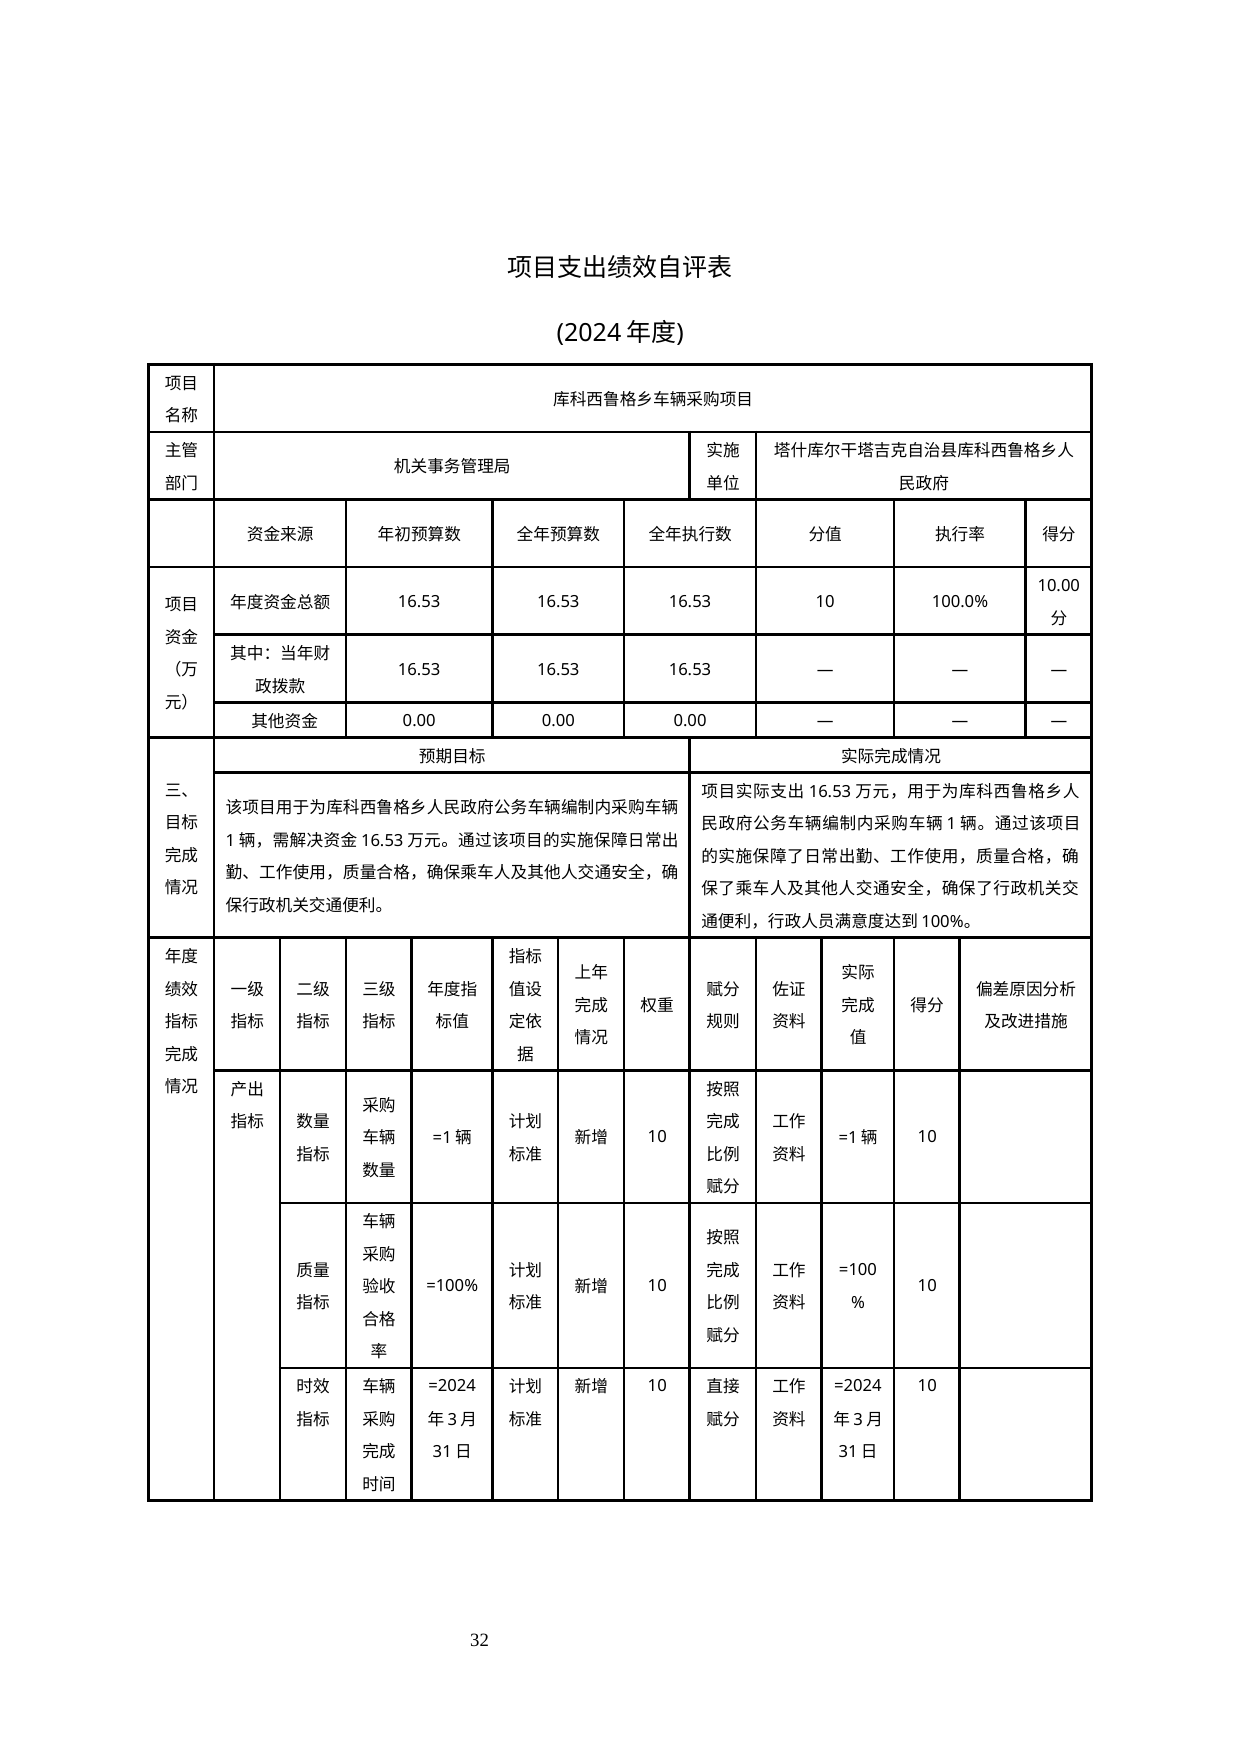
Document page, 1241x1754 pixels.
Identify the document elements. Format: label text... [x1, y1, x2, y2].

table_cell 时效指标 [281, 1369, 345, 1499]
table_cell — [1027, 704, 1090, 736]
table_cell 10 [757, 568, 893, 633]
table_cell — [895, 636, 1024, 701]
table_cell 年初预算数 [347, 501, 491, 566]
table_cell 16.53 [494, 568, 623, 633]
table_cell 数量指标 [281, 1072, 345, 1201]
table_cell 工作资料 [757, 1204, 820, 1367]
table_cell 16.53 [625, 636, 755, 701]
table_cell 该项目用于为库科西鲁格乡人民政府公务车辆编制内采购车辆1辆，需解决资金16.53万元。通过该项目的实施保障日常出勤、工作使用，质量合格，确保乘车人及其他人交通安全，确保行政机关交通便利。 [215, 774, 688, 936]
table_cell 车辆采购验收合格率 [347, 1204, 410, 1367]
table_cell 0.00 [347, 704, 491, 736]
table_cell 项目名称 [150, 366, 213, 431]
table_cell 得分 [1027, 501, 1090, 566]
table_cell 直接赋分 [691, 1369, 755, 1499]
table_cell 10 [625, 1072, 688, 1201]
table_cell 一级指标 [215, 939, 279, 1069]
table_cell 10 [895, 1204, 958, 1367]
table_cell 项目实际支出16.53万元，用于为库科西鲁格乡人民政府公务车辆编制内采购车辆1辆。通过该项目的实施保障了日常出勤、工作使用，质量合格，确保了乘车人及其他人交通安全，确保了行政机关交通便利，行政人员满意度达到100%。 [691, 774, 1090, 936]
table_cell 得分 [895, 939, 958, 1069]
table_cell 资金来源 [215, 501, 345, 566]
table_cell 工作资料 [757, 1369, 820, 1499]
table_cell 10.00分 [1027, 568, 1090, 633]
table_cell 质量指标 [281, 1204, 345, 1367]
table_cell 计划标准 [494, 1204, 557, 1367]
table_cell 实施单位 [691, 433, 755, 498]
table_cell 采购车辆数量 [347, 1072, 410, 1201]
table_cell =2024年3月31日 [823, 1369, 893, 1499]
table_cell — [895, 704, 1024, 736]
table_cell 主管部门 [150, 433, 213, 498]
table_cell 全年预算数 [494, 501, 623, 566]
table_cell 10 [625, 1369, 688, 1499]
table_cell 车辆采购完成时间 [347, 1369, 410, 1499]
table_cell =1辆 [823, 1072, 893, 1201]
table_cell 塔什库尔干塔吉克自治县库科西鲁格乡人民政府 [757, 433, 1090, 498]
table_cell 年度绩效指标完成情况 [150, 939, 213, 1499]
table_cell 计划标准 [494, 1369, 557, 1499]
table_cell 按照完成比例赋分 [691, 1204, 755, 1367]
table_cell 年度资金总额 [215, 568, 345, 633]
table_cell 偏差原因分析及改进措施 [961, 939, 1090, 1069]
table_cell 实际完成值 [823, 939, 893, 1069]
table_cell — [1027, 636, 1090, 701]
table_cell 16.53 [347, 636, 491, 701]
table_cell 产出指标 [215, 1072, 279, 1499]
table_header 项目支出绩效自评表 [148, 233, 1092, 298]
table_cell 库科西鲁格乡车辆采购项目 [215, 366, 1090, 431]
table_cell 预期目标 [215, 739, 688, 771]
table_cell =1辆 [413, 1072, 491, 1201]
table_cell 年度指标值 [413, 939, 491, 1069]
table_cell =2024年3月31日 [413, 1369, 491, 1499]
table_cell [961, 1369, 1090, 1499]
table_cell 16.53 [625, 568, 755, 633]
table_cell 分值 [757, 501, 893, 566]
table_cell 新增 [559, 1369, 623, 1499]
table_cell 全年执行数 [625, 501, 755, 566]
table_cell 实际完成情况 [691, 739, 1090, 771]
table_cell (2024年度) [148, 298, 1092, 363]
table_cell 其他资金 [215, 704, 345, 736]
table_cell 计划标准 [494, 1072, 557, 1201]
table_cell 按照完成比例赋分 [691, 1072, 755, 1201]
table_cell 10 [625, 1204, 688, 1367]
table_cell 三级指标 [347, 939, 410, 1069]
table_cell [961, 1204, 1090, 1367]
table_cell 工作资料 [757, 1072, 820, 1201]
table_cell 新增 [559, 1072, 623, 1201]
table_cell 10 [895, 1369, 958, 1499]
table_cell 10 [895, 1072, 958, 1201]
table_cell 新增 [559, 1204, 623, 1367]
table_cell — [757, 636, 893, 701]
table_cell 100.0% [895, 568, 1024, 633]
table_cell 项目资金 （万元） [150, 568, 213, 736]
table_cell [961, 1072, 1090, 1201]
table_cell 0.00 [625, 704, 755, 736]
table_cell 16.53 [494, 636, 623, 701]
table_cell 二级指标 [281, 939, 345, 1069]
table_cell 赋分规则 [691, 939, 755, 1069]
table_cell 上年完成情况 [559, 939, 623, 1069]
table_cell 机关事务管理局 [215, 433, 688, 498]
table_cell [150, 501, 213, 566]
table_cell 0.00 [494, 704, 623, 736]
table_cell 指标值设定依据 [494, 939, 557, 1069]
table_cell 16.53 [347, 568, 491, 633]
table_cell — [757, 704, 893, 736]
table_cell 权重 [625, 939, 688, 1069]
table_cell 佐证资料 [757, 939, 820, 1069]
table_cell 其中：当年财政拨款 [215, 636, 345, 701]
table_cell =100% [413, 1204, 491, 1367]
table_cell 执行率 [895, 501, 1024, 566]
table_cell =100% [823, 1204, 893, 1367]
table_cell 三、目标完成情况 [150, 739, 213, 936]
